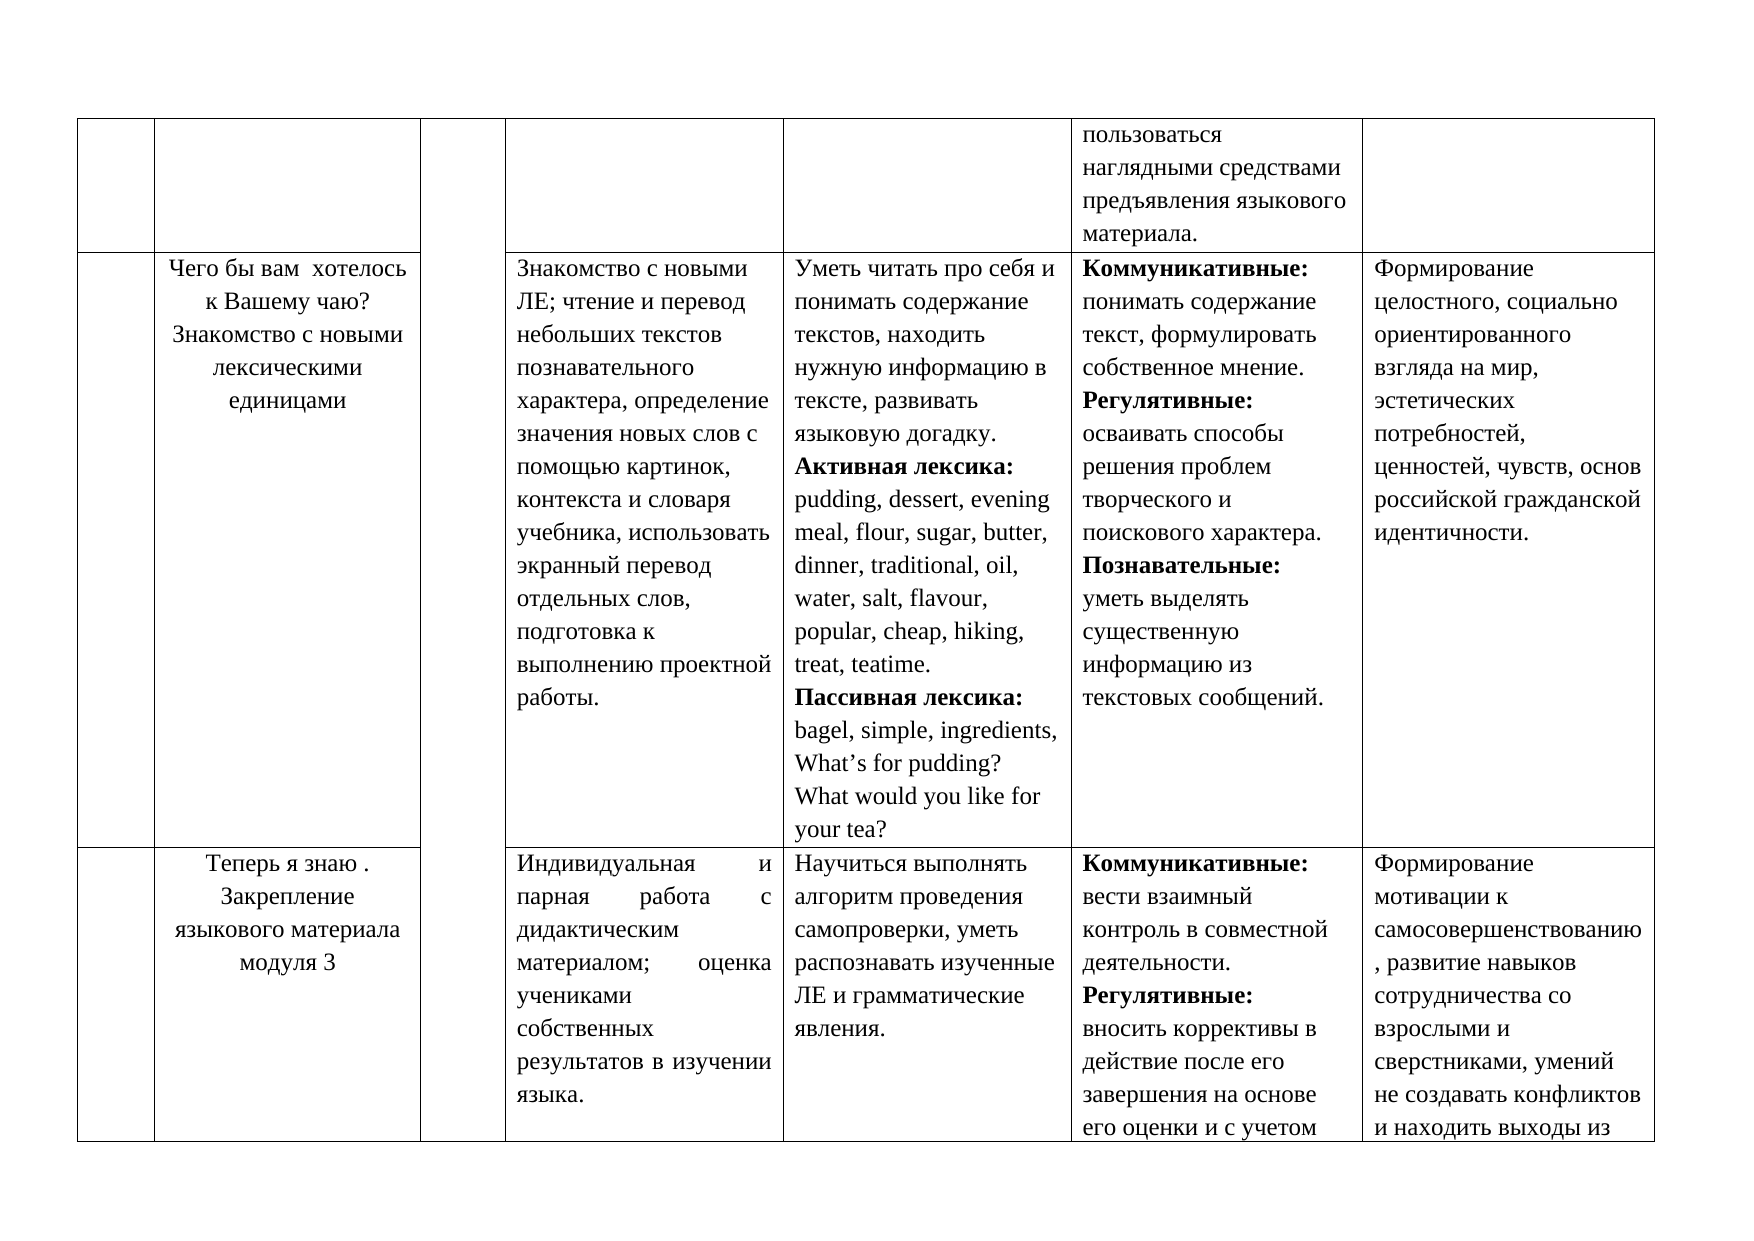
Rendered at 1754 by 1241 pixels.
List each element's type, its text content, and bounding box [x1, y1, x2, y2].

table_cell [78, 119, 154, 252]
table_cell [155, 119, 420, 252]
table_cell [155, 848, 420, 1141]
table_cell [784, 848, 1071, 1141]
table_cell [784, 119, 1071, 252]
table_cell Формирование целостного, социально ориентированного взгляда на мир, эстетических потребностей, ценностей, чувств, основ российской гражданской идентичности. [1363, 253, 1654, 847]
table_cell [1072, 848, 1362, 1141]
table_cell Чего бы вам хотелось к Вашему чаю? Знакомство с новыми лексическими единицами [155, 253, 420, 847]
table_cell [78, 848, 154, 1141]
table_cell [78, 253, 154, 847]
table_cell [1072, 119, 1362, 252]
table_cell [1363, 848, 1654, 1141]
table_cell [506, 848, 783, 1141]
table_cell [1363, 119, 1654, 252]
table_cell Уметь читать про себя и понимать содержание текстов, находить нужную информацию в тексте, развивать языковую догадку. Активная лексика: pudding, dessert, evening meal, flour, sugar, butter, dinner, traditional, oil, water, salt, flavour, popular, cheap, hiking, treat, teatime. Пассивная лексика: bagel, simple, ingredients, What’s for pudding? What would you like for your tea? [784, 253, 1071, 847]
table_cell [506, 119, 783, 252]
table_cell Коммуникативные: понимать содержание текст, формулировать собственное мнение. Регулятивные: осваивать способы решения проблем творческого и поискового характера. Познавательные: уметь выделять существенную информацию из текстовых сообщений. [1072, 253, 1362, 847]
table_cell Знакомство с новыми ЛЕ; чтение и перевод небольших текстов познавательного характера, определение значения новых слов с помощью картинок, контекста и словаря учебника, использовать экранный перевод отдельных слов, подготовка к выполнению проектной работы. [506, 253, 783, 847]
